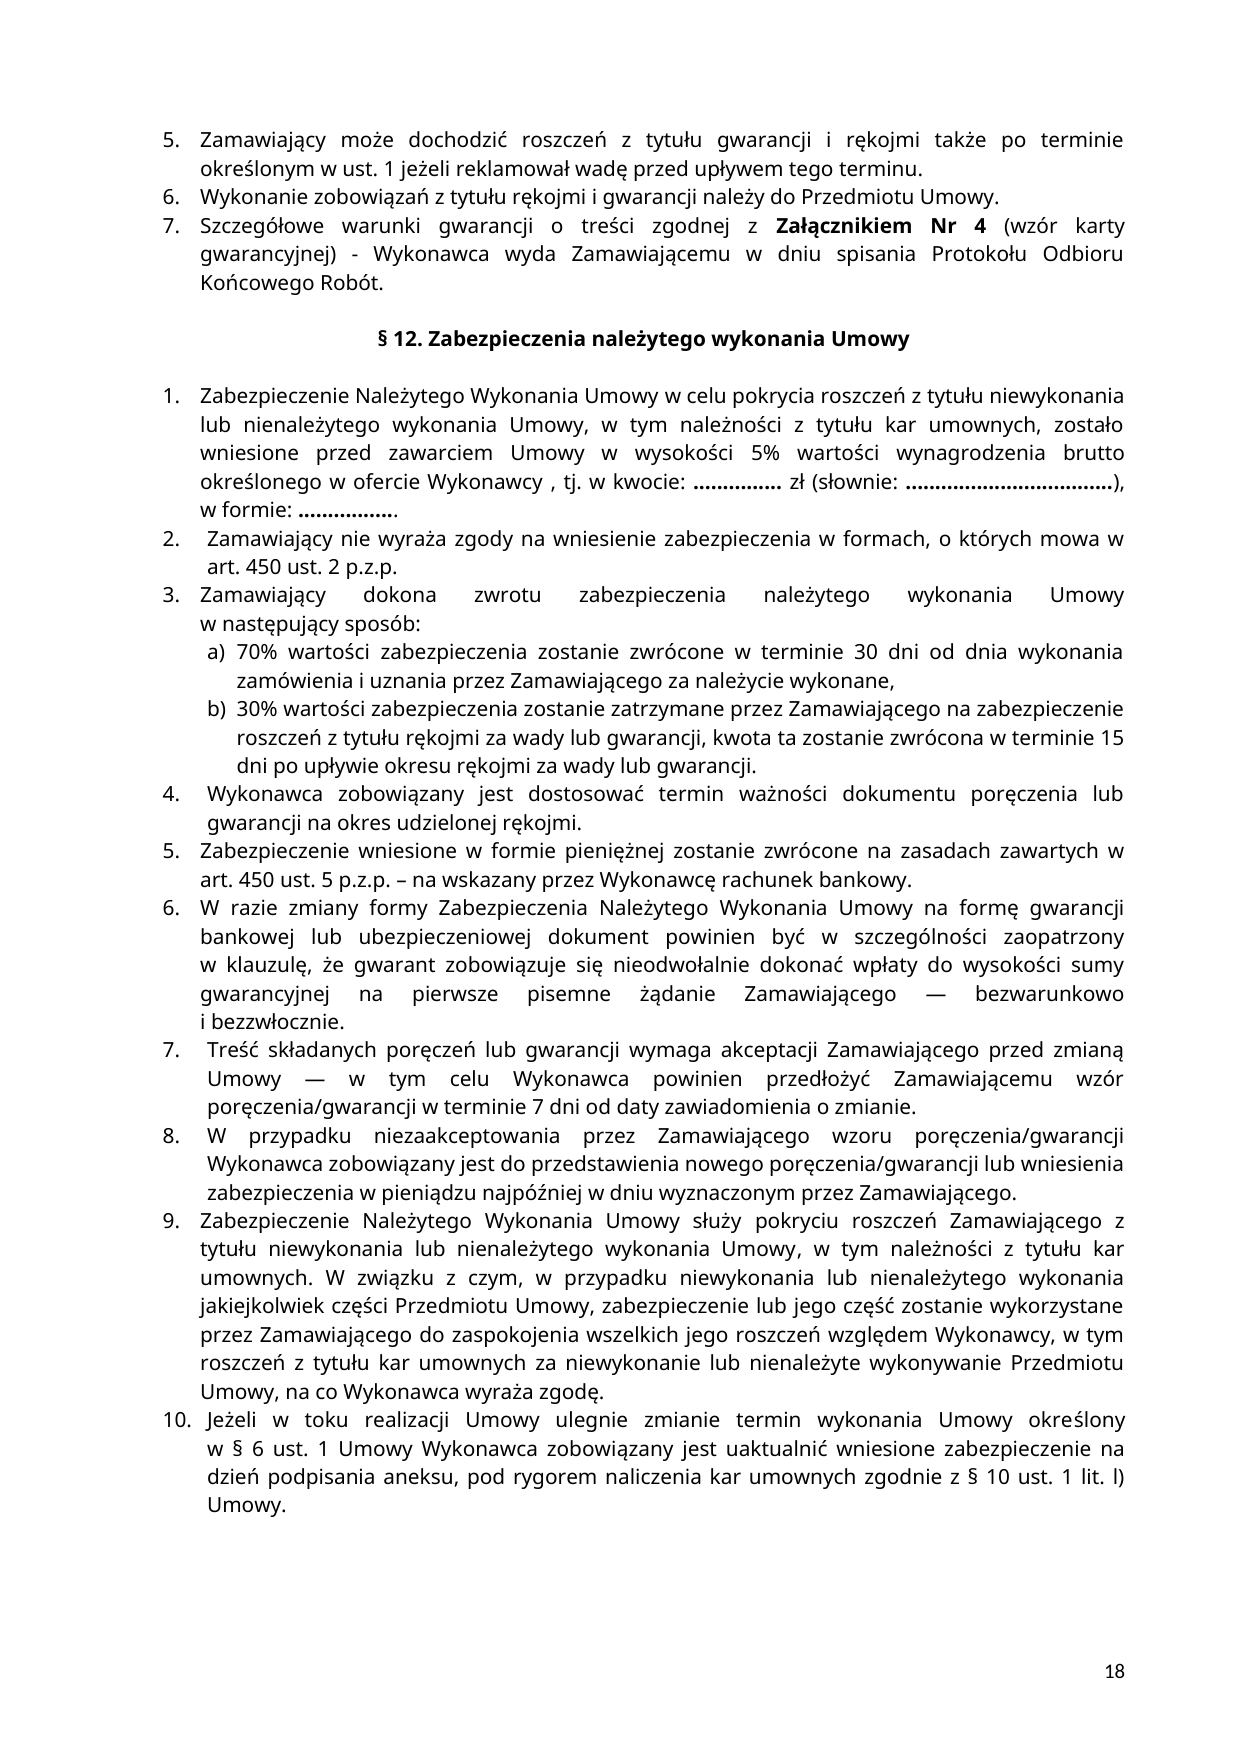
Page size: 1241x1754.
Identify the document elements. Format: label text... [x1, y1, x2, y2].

list Wykonawca zobowiązany jest dostosować termin ważności dokumentu poręczenia lub gwarancji na okres udzielonej rękojmi. [162, 779, 1125, 836]
list 70% wartości zabezpieczenia zostanie zwrócone w terminie 30 dni od dnia wykonania zamówienia i uznania przez Zamawiającego za należycie wykonane, [207, 637, 1125, 694]
list Wykonanie zobowiązań z tytułu rękojmi i gwarancji należy do Przedmiotu Umowy. [162, 182, 1125, 211]
list Zamawiający może dochodzić roszczeń z tytułu gwarancji i rękojmi także po terminie określonym w ust. 1 jeżeli reklamował wadę przed upływem tego terminu. [162, 126, 1125, 182]
list Treść składanych poręczeń lub gwarancji wymaga akceptacji Zamawiającego przed zmianą Umowy — w tym celu Wykonawca powinien przedłożyć Zamawiającemu wzór poręczenia/gwarancji w terminie 7 dni od daty zawiadomienia o zmianie. [162, 1036, 1125, 1121]
text § 12. Zabezpieczenia należytego wykonania Umowy [162, 324, 1125, 353]
list Jeżeli w toku realizacji Umowy ulegnie zmianie termin wykonania Umowy określony w § 6 ust. 1 Umowy Wykonawca zobowiązany jest uaktualnić wniesione zabezpieczenie na dzień podpisania aneksu, pod rygorem naliczenia kar umownych zgodnie z § 10 ust. 1 lit. l) Umowy. [162, 1405, 1125, 1519]
list Zamawiający nie wyraża zgody na wniesienie zabezpieczenia w formach, o których mowa w art. 450 ust. 2 p.z.p. [162, 524, 1125, 581]
list Szczegółowe warunki gwarancji o treści zgodnej z Załącznikiem Nr 4 (wzór karty gwarancyjnej) - Wykonawca wyda Zamawiającemu w dniu spisania Protokołu Odbioru Końcowego Robót. [162, 211, 1125, 296]
list Zabezpieczenie Należytego Wykonania Umowy służy pokryciu roszczeń Zamawiającego z tytułu niewykonania lub nienależytego wykonania Umowy, w tym należności z tytułu kar umownych. W związku z czym, w przypadku niewykonania lub nienależytego wykonania jakiejkolwiek części Przedmiotu Umowy, zabezpieczenie lub jego część zostanie wykorzystane przez Zamawiającego do zaspokojenia wszelkich jego roszczeń względem Wykonawcy, w tym roszczeń z tytułu kar umownych za niewykonanie lub nienależyte wykonywanie Przedmiotu Umowy, na co Wykonawca wyraża zgodę. [162, 1206, 1125, 1405]
list Zamawiający dokona zwrotu zabezpieczenia należytego wykonania Umowy w następujący sposób: [162, 581, 1125, 637]
list Zabezpieczenie wniesione w formie pieniężnej zostanie zwrócone na zasadach zawartych w art. 450 ust. 5 p.z.p. – na wskazany przez Wykonawcę rachunek bankowy. [162, 836, 1125, 893]
list W przypadku niezaakceptowania przez Zamawiającego wzoru poręczenia/gwarancji Wykonawca zobowiązany jest do przedstawienia nowego poręczenia/gwarancji lub wniesienia zabezpieczenia w pieniądzu najpóźniej w dniu wyznaczonym przez Zamawiającego. [162, 1121, 1125, 1206]
list Zabezpieczenie Należytego Wykonania Umowy w celu pokrycia roszczeń z tytułu niewykonania lub nienależytego wykonania Umowy, w tym należności z tytułu kar umownych, zostało wniesione przed zawarciem Umowy w wysokości 5% wartości wynagrodzenia brutto określonego w ofercie Wykonawcy , tj. w kwocie: ............... zł (słownie: ...................................), w formie: ................. [162, 381, 1125, 524]
list 30% wartości zabezpieczenia zostanie zatrzymane przez Zamawiającego na zabezpieczenie roszczeń z tytułu rękojmi za wady lub gwarancji, kwota ta zostanie zwrócona w terminie 15 dni po upływie okresu rękojmi za wady lub gwarancji. [207, 694, 1125, 779]
list W razie zmiany formy Zabezpieczenia Należytego Wykonania Umowy na formę gwarancji bankowej lub ubezpieczeniowej dokument powinien być w szczególności zaopatrzony w klauzulę, że gwarant zobowiązuje się nieodwołalnie dokonać wpłaty do wysokości sumy gwarancyjnej na pierwsze pisemne żądanie Zamawiającego — bezwarunkowo i bezzwłocznie. [162, 893, 1125, 1036]
